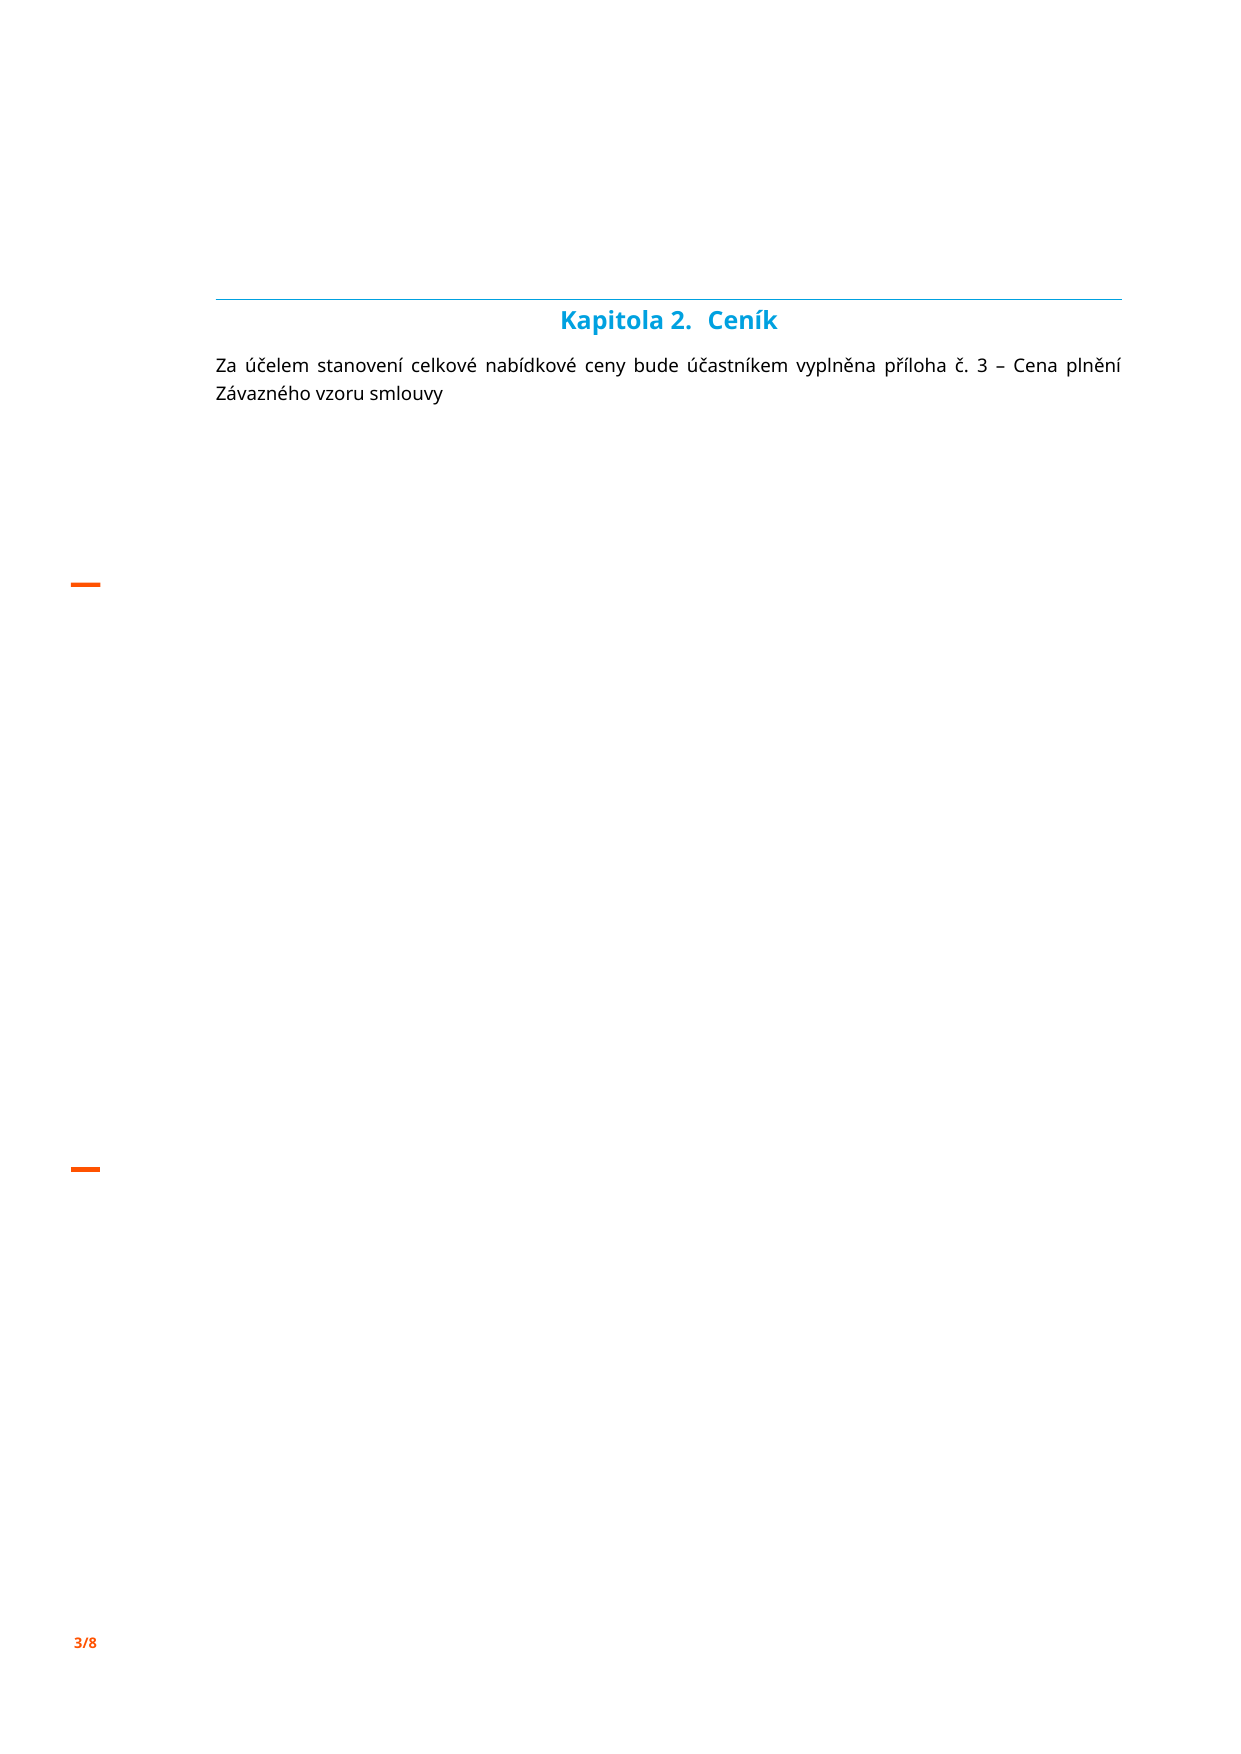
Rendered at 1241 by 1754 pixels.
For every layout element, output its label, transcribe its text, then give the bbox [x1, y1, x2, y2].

subtitle Ceník [216, 300, 1122, 336]
text Za účelem stanovení celkové nabídkové ceny bude účastníkem vyplněna příloha č. 3 – Cena plnění Závazného vzoru smlouvy [216, 352, 1122, 406]
